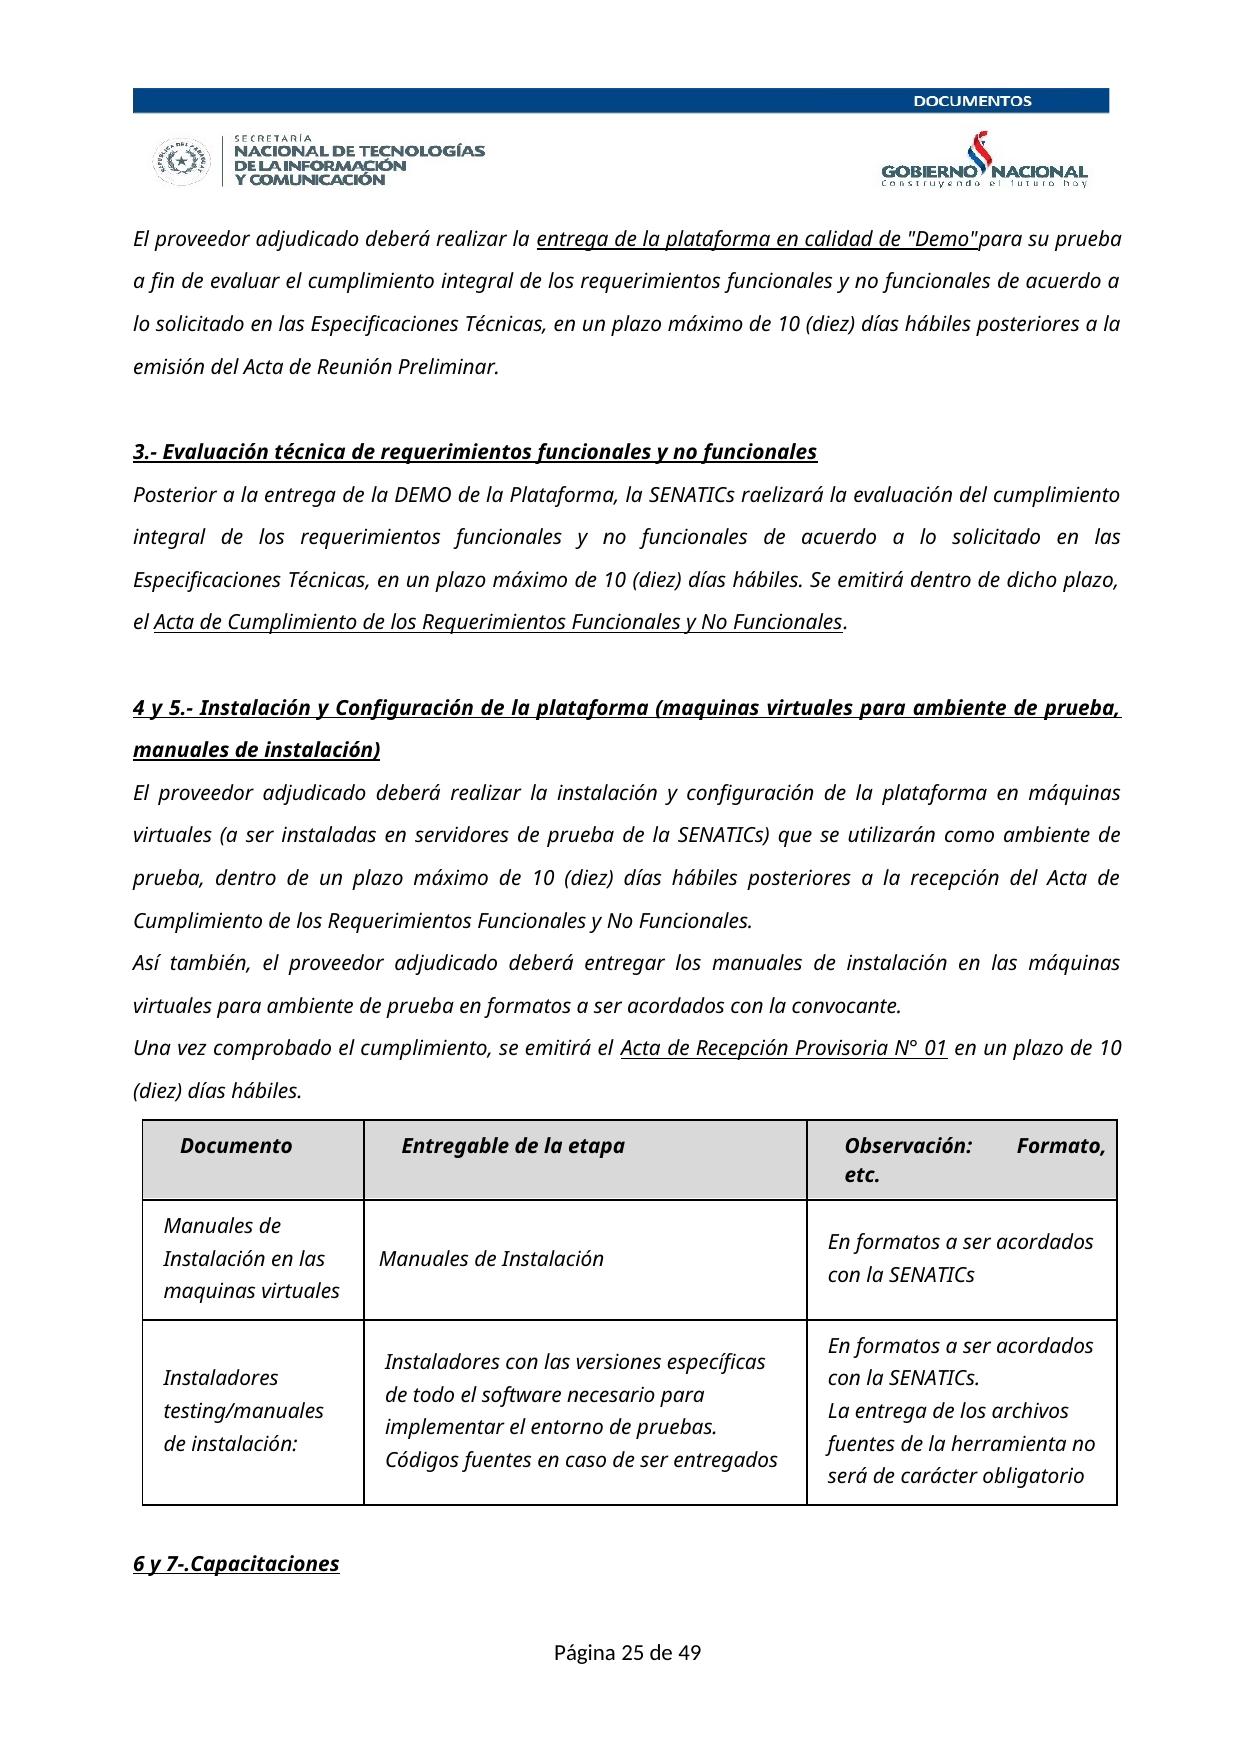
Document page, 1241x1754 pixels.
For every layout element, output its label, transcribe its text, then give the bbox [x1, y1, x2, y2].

text 4 y 5.- Instalación y Configuración de la plataforma (maquinas virtuales para ambiente de prueba, manuales de instalación) [133, 718, 1122, 764]
text 4 y 5.- Instalación y Configuración de la plataforma (maquinas virtuales para ambiente de prueba, manuales de instalación) [133, 693, 1122, 717]
text El proveedor adjudicado deberá realizar la entrega de la plataforma en calidad de "Demo"para su prueba a fin de evaluar el cumplimiento integral de los requerimientos funcionales y no funcionales de acuerdo a lo solicitado en las Especificaciones Técnicas, en un plazo máximo de 10 (diez) días hábiles posteriores a la emisión del Acta de Reunión Preliminar. [133, 224, 1122, 380]
table_cell En formatos a ser acordados con la SENATICs. La entrega de los archivos fuentes de la herramienta no será de carácter obligatorio [808, 1321, 1116, 1504]
table_header Documento [143, 1121, 363, 1198]
text Una vez comprobado el cumplimiento, se emitirá el Acta de Recepción Provisoria N° 01 en un plazo de 10 (diez) días hábiles. [133, 1033, 1122, 1104]
text 3.- Evaluación técnica de requerimientos funcionales y no funcionales [133, 437, 1122, 466]
table_header Observación: Formato, etc. [808, 1121, 1116, 1198]
text Así también, el proveedor adjudicado deberá entregar los manuales de instalación en las máquinas virtuales para ambiente de prueba en formatos a ser acordados con la convocante. [133, 948, 1122, 1019]
text El proveedor adjudicado deberá realizar la instalación y configuración de la plataforma en máquinas virtuales (a ser instaladas en servidores de prueba de la SENATICs) que se utilizarán como ambiente de prueba, dentro de un plazo máximo de 10 (diez) días hábiles posteriores a la recepción del Acta de Cumplimiento de los Requerimientos Funcionales y No Funcionales. [133, 778, 1122, 934]
picture [132, 88, 1110, 196]
table_header Entregable de la etapa [365, 1121, 806, 1198]
table_cell Manuales de Instalación en las maquinas virtuales [143, 1201, 363, 1319]
table_cell En formatos a ser acordados con la SENATICs [808, 1201, 1116, 1319]
text Posterior a la entrega de la DEMO de la Plataforma, la SENATICs raelizará la evaluación del cumplimiento integral de los requerimientos funcionales y no funcionales de acuerdo a lo solicitado en las Especificaciones Técnicas, en un plazo máximo de 10 (diez) días hábiles. Se emitirá dentro de dicho plazo, el Acta de Cumplimiento de los Requerimientos Funcionales y No Funcionales. [133, 480, 1122, 636]
table_cell Instaladores con las versiones específicas de todo el software necesario para implementar el entorno de pruebas. Códigos fuentes en caso de ser entregados [365, 1321, 806, 1504]
table_cell Instaladores testing/manuales de instalación: [143, 1321, 363, 1504]
table_cell Manuales de Instalación [365, 1201, 806, 1319]
text 6 y 7-.Capacitaciones [133, 1549, 1122, 1577]
